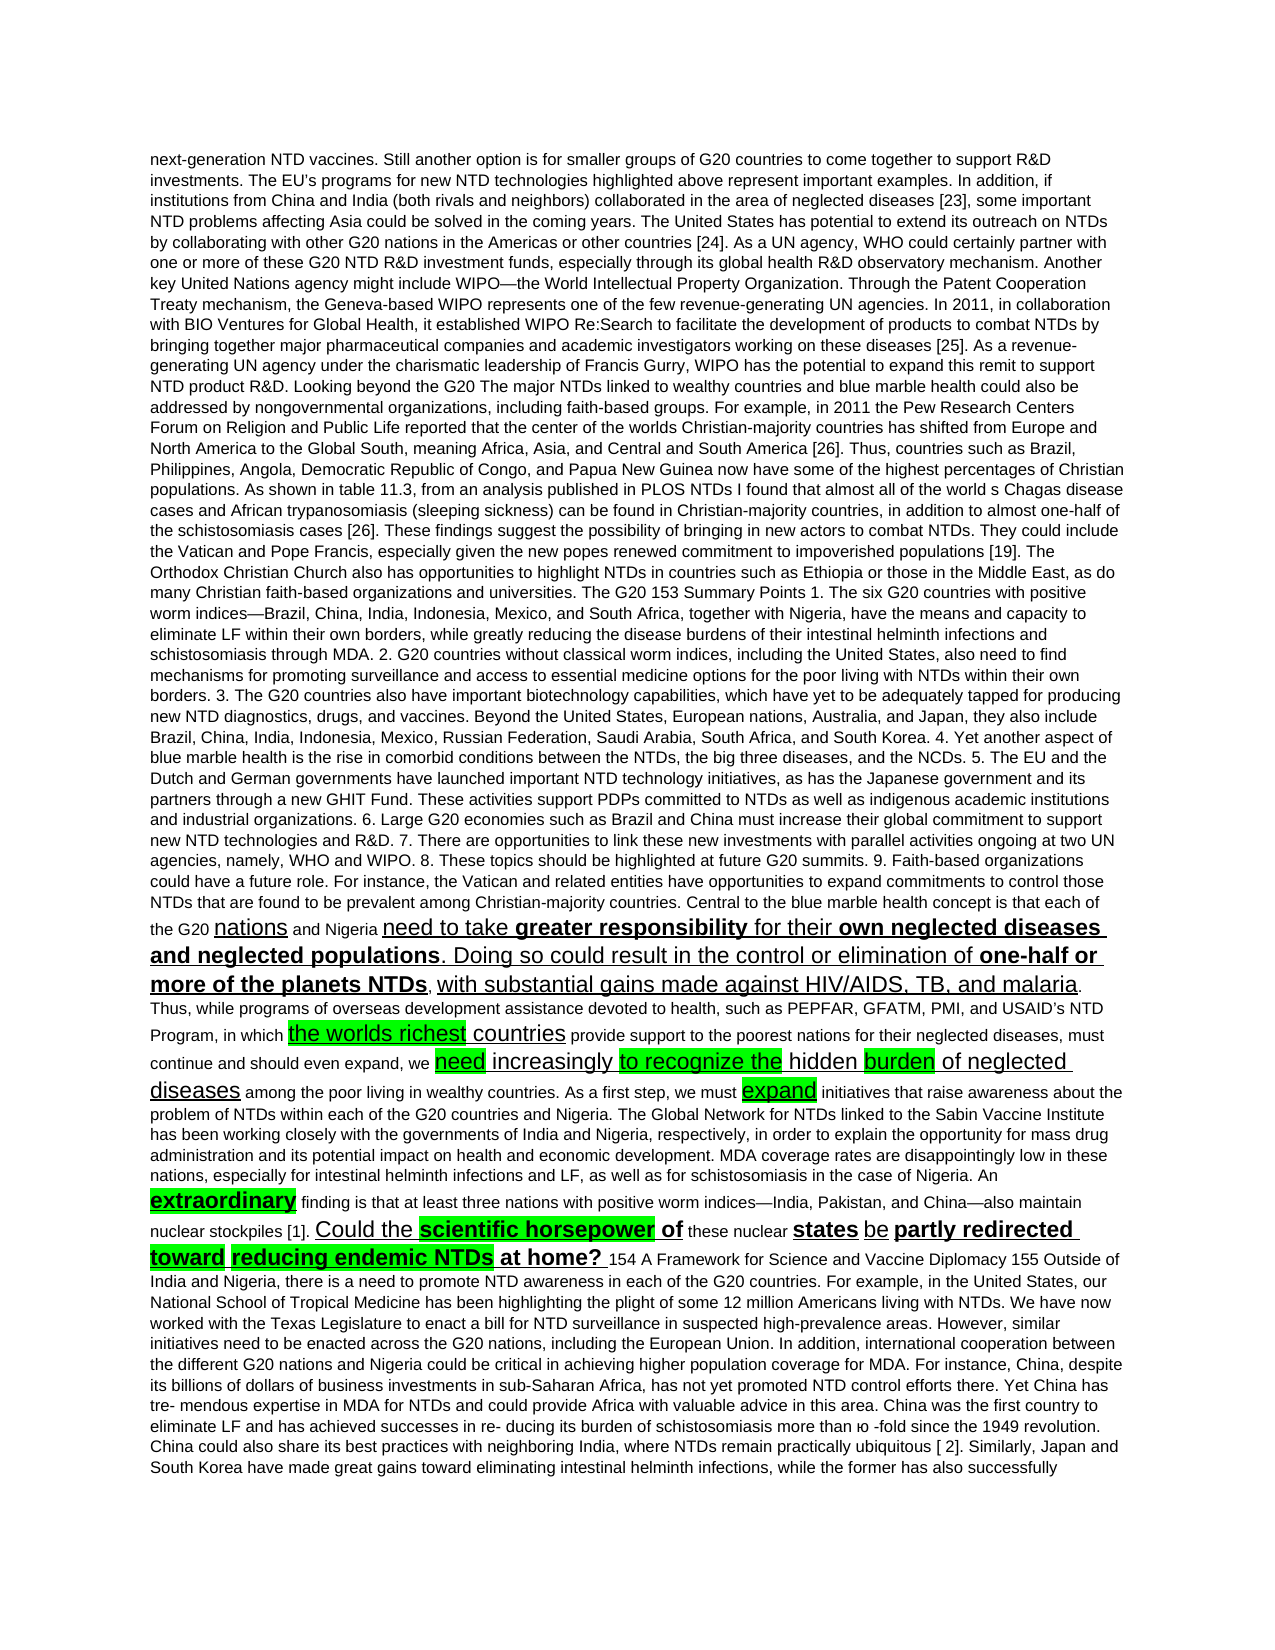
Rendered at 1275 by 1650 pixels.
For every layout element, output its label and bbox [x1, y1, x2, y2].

text [150, 150, 1125, 1477]
